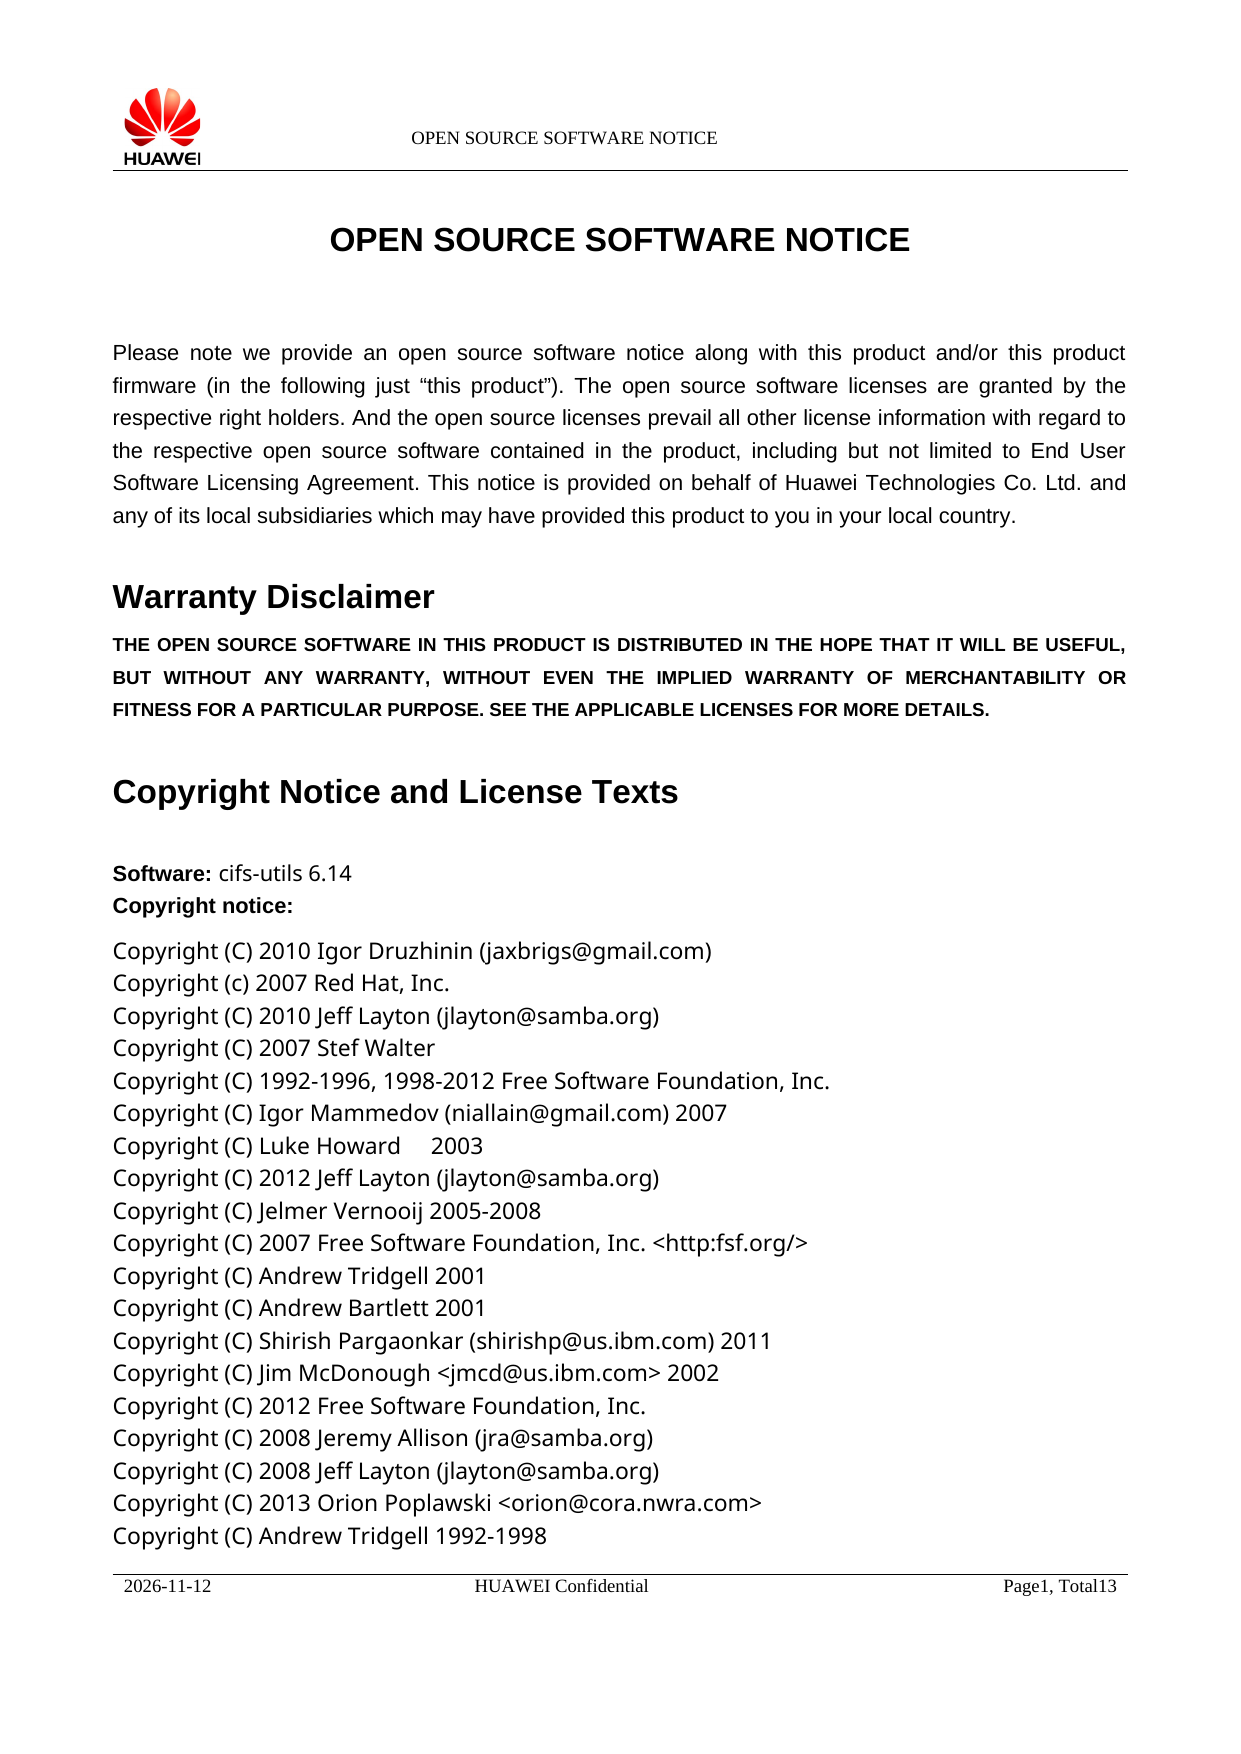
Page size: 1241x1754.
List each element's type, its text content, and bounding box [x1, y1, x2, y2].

text Copyright notice: [112, 889, 1128, 921]
text OPEN SOURCE SOFTWARE NOTICE [112, 206, 1128, 271]
text Copyright Notice and License Texts [112, 759, 1128, 824]
text The open source software in this product is distributed in the hope that it will be useful, but WITHOUT ANY WARRANTY, without even the implied warranty of MERCHANTABILITY or FITNESS FOR A PARTICULAR PURPOSE. See the applicable licenses for more details. [112, 629, 1128, 726]
text Warranty Disclaimer [112, 564, 1128, 629]
title Software: cifs-utils 6.14 [112, 856, 1128, 889]
text Please note we provide an open source software notice along with this product and/or this product firmware (in the following just “this product”). The open source software licenses are granted by the respective right holders. And the open source licenses prevail all other license information with regard to the respective open source software contained in the product, including but not limited to End User Software Licensing Agreement. This notice is provided on behalf of Huawei Technologies Co. Ltd. and any of its local subsidiaries which may have provided this product to you in your local country. [112, 336, 1128, 531]
picture [124, 88, 201, 165]
